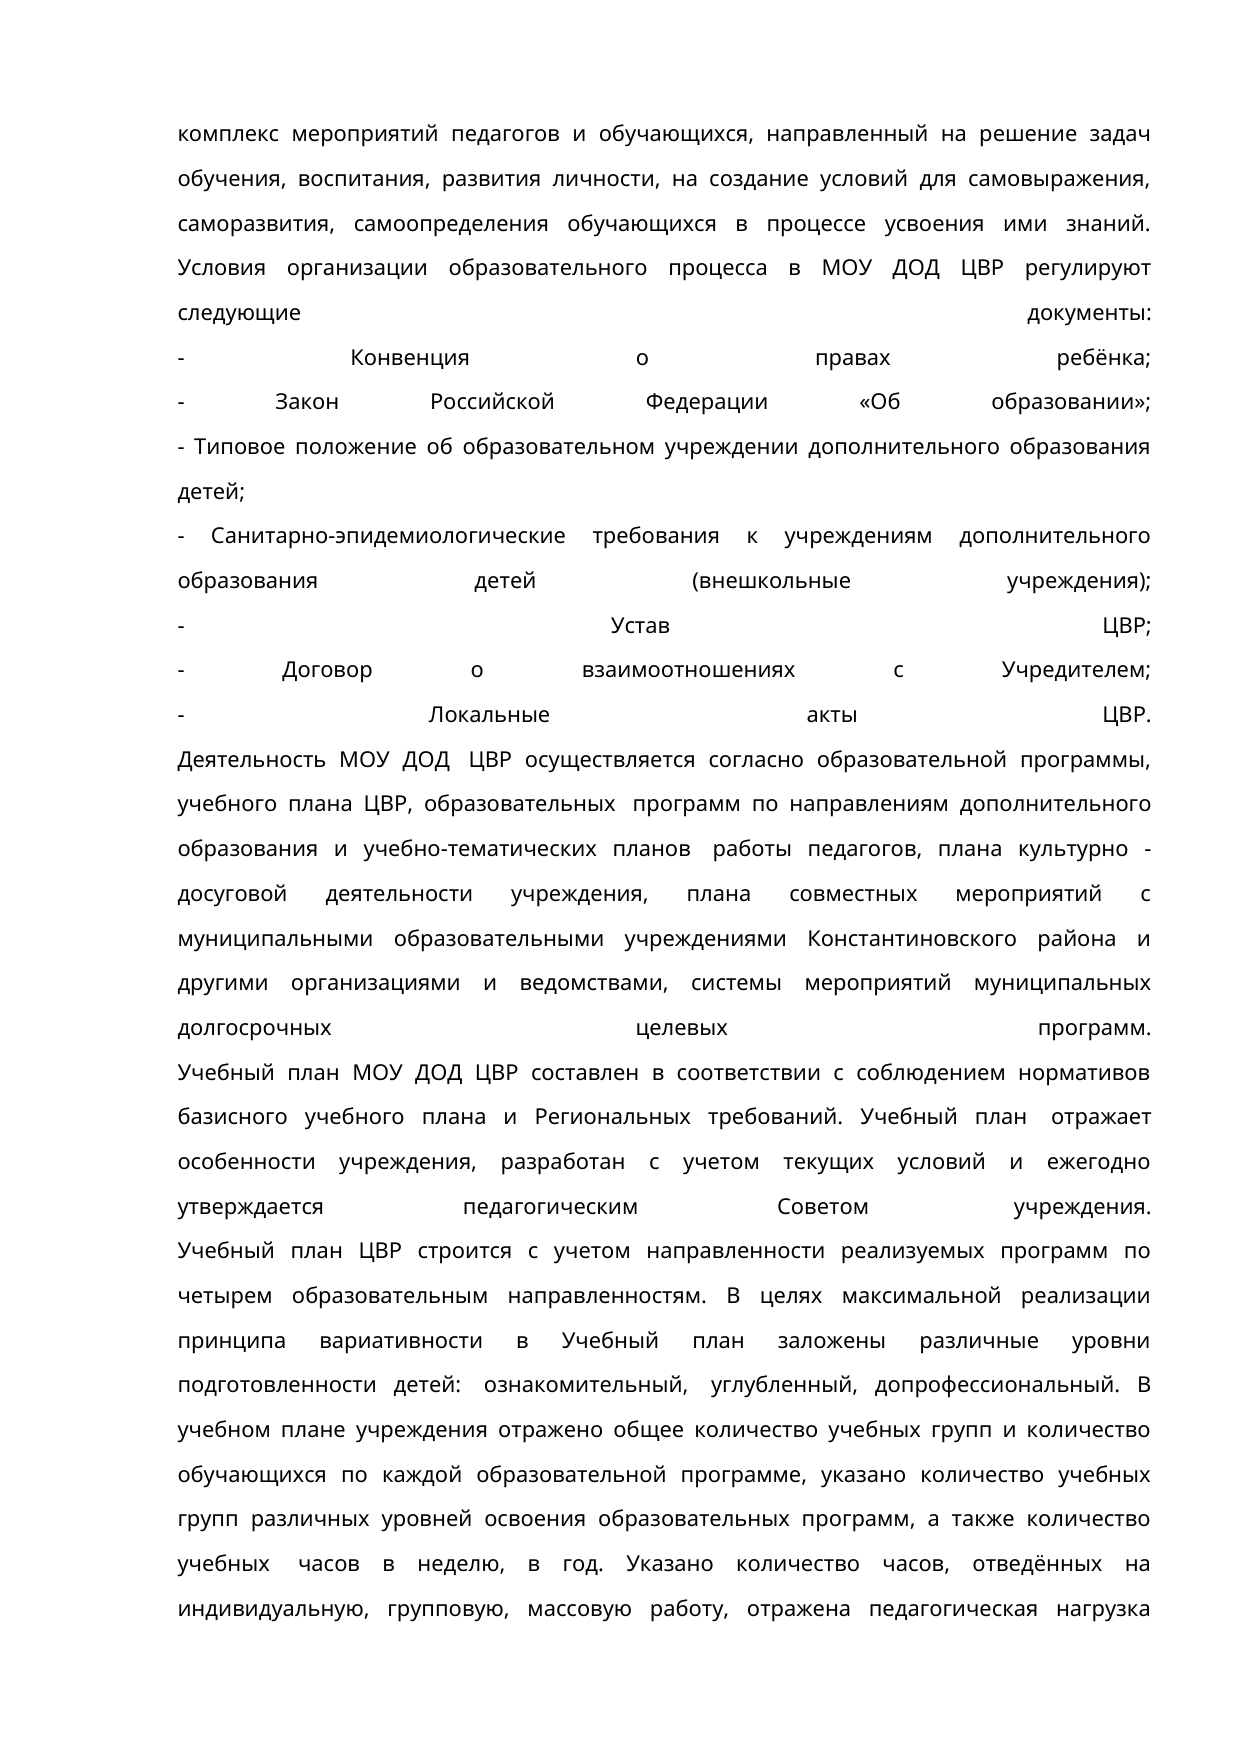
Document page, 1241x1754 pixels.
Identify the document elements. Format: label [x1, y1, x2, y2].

text [177, 118, 1152, 1623]
